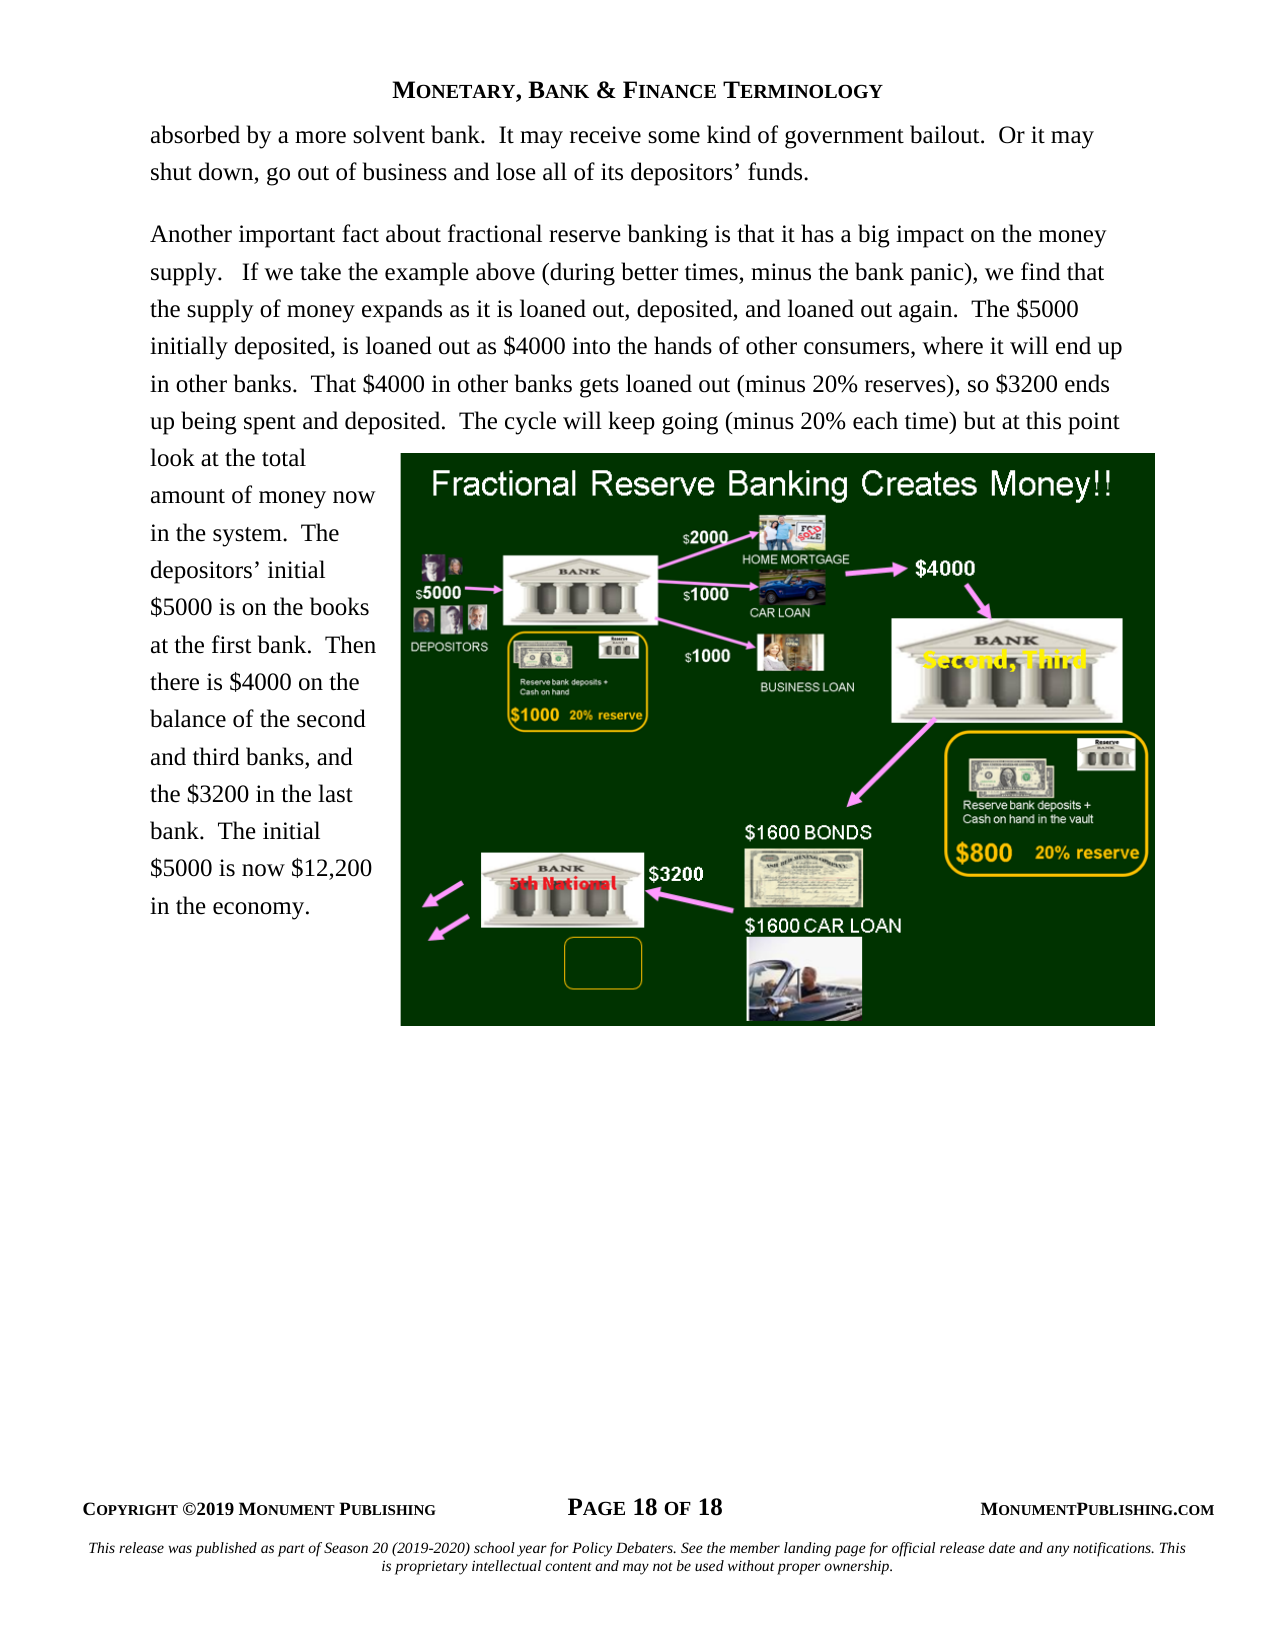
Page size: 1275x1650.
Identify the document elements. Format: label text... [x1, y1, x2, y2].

picture [400, 453, 1155, 1026]
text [150, 120, 1125, 186]
text Another important fact about fractional reserve banking is that it has a big impact on the money supply. If we take the example above (during better times, minus the bank panic), we find that the supply of money expands as it is loaned out, deposited, and loaned out again. The $5000 initially deposited, is loaned out as $4000 into the hands of other consumers, where it will end up in other banks. That $4000 in other banks gets loaned out (minus 20% reserves), so $3200 ends up being spent and deposited. The cycle will keep going (minus 20% each time) but at this point look at the total amount of money now in the system. The depositors’ initial $5000 is on the books at the first bank. Then there is $4000 on the balance of the second and third banks, and the $3200 in the last bank. The initial $5000 is now $12,200 in the economy. [150, 219, 1125, 919]
